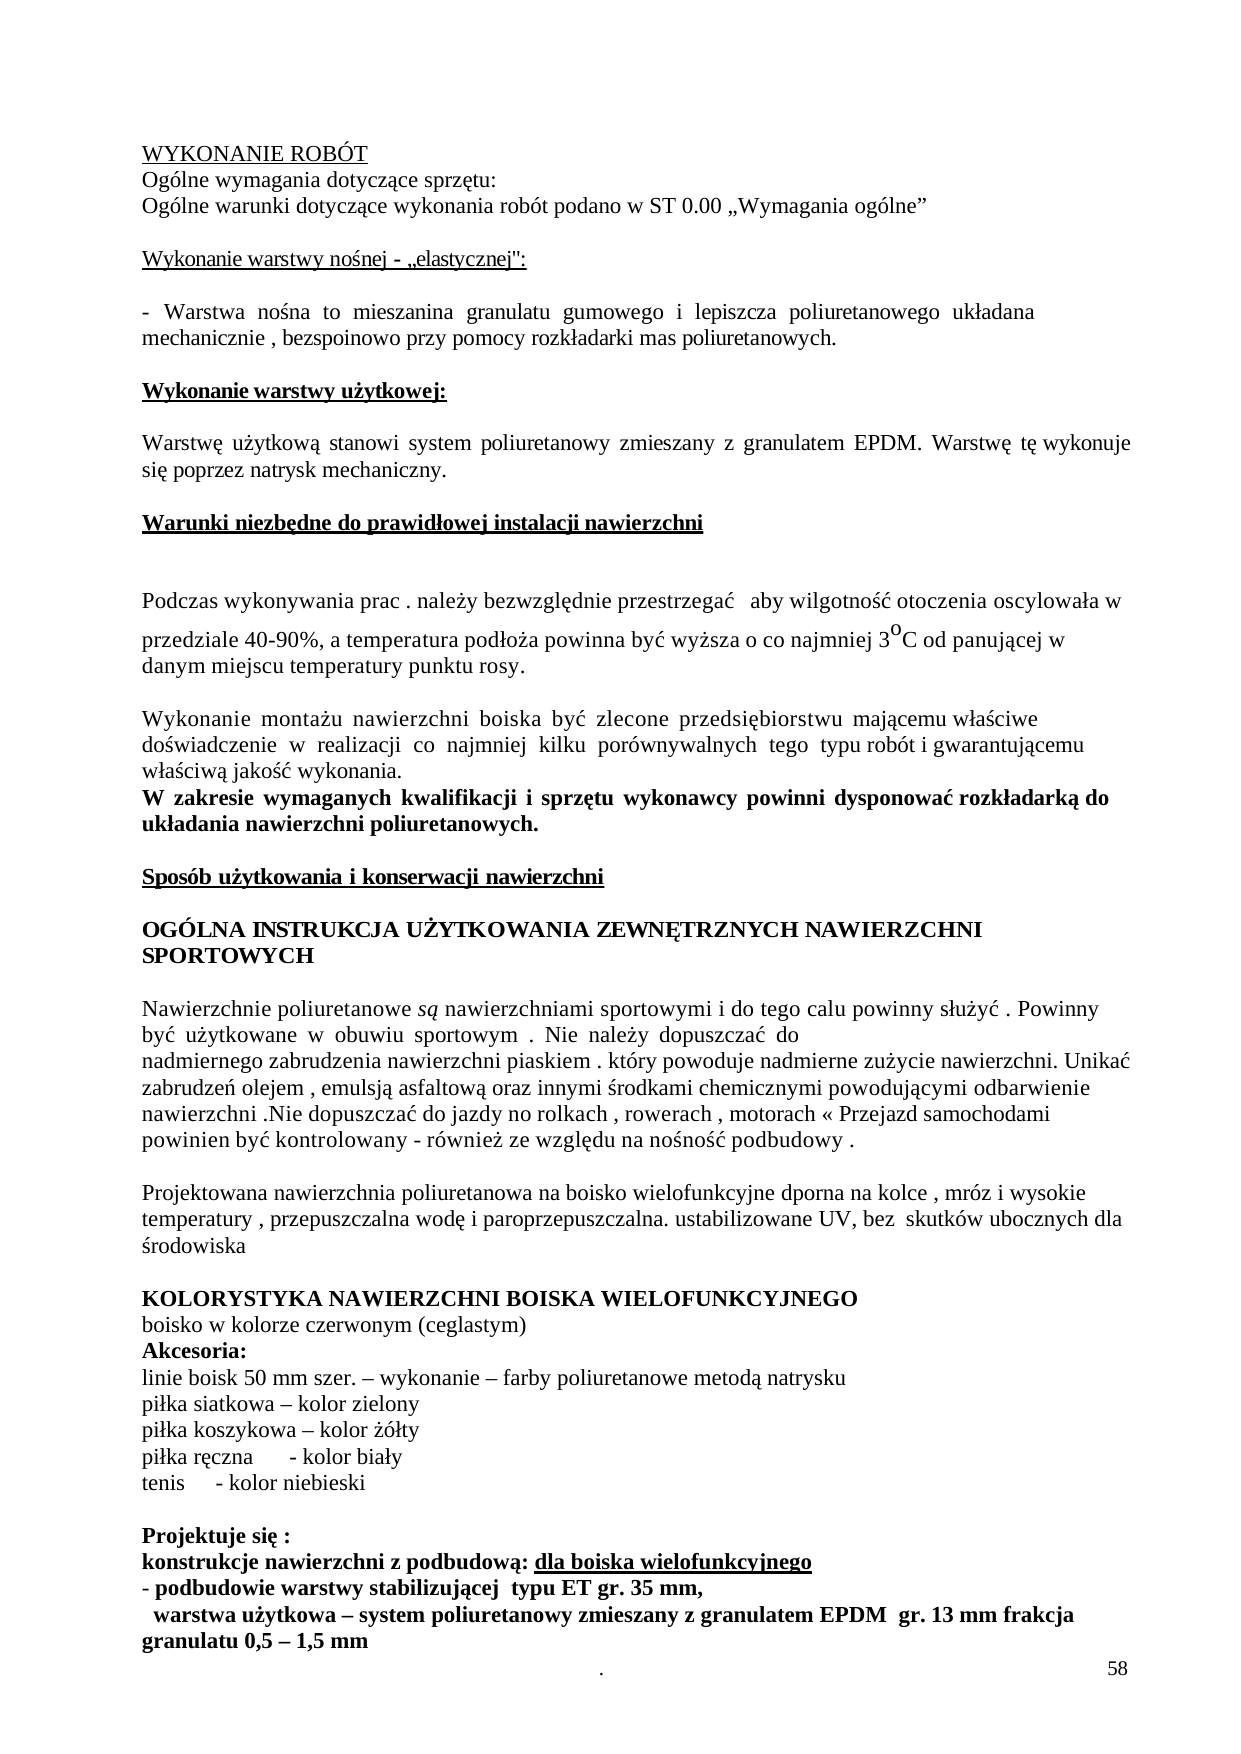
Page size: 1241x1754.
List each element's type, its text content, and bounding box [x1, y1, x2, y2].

list warstwa użytkowa – system poliuretanowy zmieszany z granulatem EPDM gr. 13 mm frakcja granulatu 0,5 – 1,5 mm [142, 1601, 1134, 1653]
list Wykonanie warstwy nośnej - „elastycznej": [142, 245, 1134, 271]
list Wykonanie montażu nawierzchni boiska być zlecone przedsiębiorstwu mającemu właściwe doświadczenie w realizacji co najmniej kilku porównywalnych tego typu robót i gwarantującemu właściwą jakość wykonania. [142, 705, 1134, 784]
list Podczas wykonywania prac . należy bezwzględnie przestrzegać aby wilgotność otoczenia oscylowała w przedziale 40-90%, a temperatura podłoża powinna być wyższa o co najmniej 3oC od panującej w danym miejscu temperatury punktu rosy. [142, 588, 1134, 678]
list Nawierzchnie poliuretanowe są nawierzchniami sportowymi i do tego calu powinny służyć . Powinny być użytkowane w obuwiu sportowym . Nie należy dopuszczać do [142, 995, 1134, 1047]
list Ogólne wymagania dotyczące sprzętu: [142, 166, 1134, 192]
list linie boisk 50 mm szer. – wykonanie – farby poliuretanowe metodą natrysku [142, 1364, 1134, 1390]
list Ogólne warunki dotyczące wykonania robót podano w ST 0.00 „Wymagania ogólne” [142, 192, 1134, 219]
list konstrukcje nawierzchni z podbudową: dla boiska wielofunkcyjnego [142, 1548, 1134, 1574]
list Projektuje się : [142, 1522, 1134, 1548]
list boisko w kolorze czerwonym (ceglastym) [142, 1311, 1134, 1337]
list Wykonanie warstwy użytkowej: [142, 377, 1134, 403]
list W zakresie wymaganych kwalifikacji i sprzętu wykonawcy powinni dysponować rozkładarką do układania nawierzchni poliuretanowych. [142, 784, 1134, 837]
list Sposób użytkowania i konserwacji nawierzchni [142, 863, 1134, 889]
list nadmiernego zabrudzenia nawierzchni piaskiem . który powoduje nadmierne zużycie nawierzchni. Unikać zabrudzeń olejem , emulsją asfaltową oraz innymi środkami chemicznymi powodującymi odbarwienie nawierzchni .Nie dopuszczać do jazdy no rolkach , rowerach , motorach « Przejazd samochodami powinien być kontrolowany - również ze względu na nośność podbudowy . [142, 1047, 1134, 1153]
list piłka koszykowa – kolor żółty [142, 1416, 1134, 1443]
list - podbudowie warstwy stabilizującej typu ET gr. 35 mm, [142, 1574, 1134, 1601]
list Warunki niezbędne do prawidłowej instalacji nawierzchni [142, 508, 1134, 535]
list WYKONANIE ROBÓT [142, 139, 1134, 166]
list piłka siatkowa – kolor zielony [142, 1390, 1134, 1416]
list piłka ręczna - kolor biały [142, 1443, 1134, 1469]
list - Warstwa nośna to mieszanina granulatu gumowego i lepiszcza poliuretanowego układana mechanicznie , bezspoinowo przy pomocy rozkładarki mas poliuretanowych. [142, 298, 1134, 350]
list tenis - kolor niebieski [142, 1469, 1134, 1495]
list KOLORYSTYKA NAWIERZCHNI BOISKA WIELOFUNKCYJNEGO [142, 1284, 1134, 1311]
list Akcesoria: [142, 1337, 1134, 1364]
list Warstwę użytkową stanowi system poliuretanowy zmieszany z granulatem EPDM. Warstwę tę wykonuje się poprzez natrysk mechaniczny. [142, 429, 1134, 482]
list OGÓLNA INSTRUKCJA UŻYTKOWANIA ZEWNĘTRZNYCH NAWIERZCHNI SPORTOWYCH [142, 916, 1134, 968]
list Projektowana nawierzchnia poliuretanowa na boisko wielofunkcyjne dporna na kolce , mróz i wysokie temperatury , przepuszczalna wodę i paroprzepuszczalna. ustabilizowane UV, bez skutków ubocznych dla środowiska [142, 1179, 1134, 1258]
